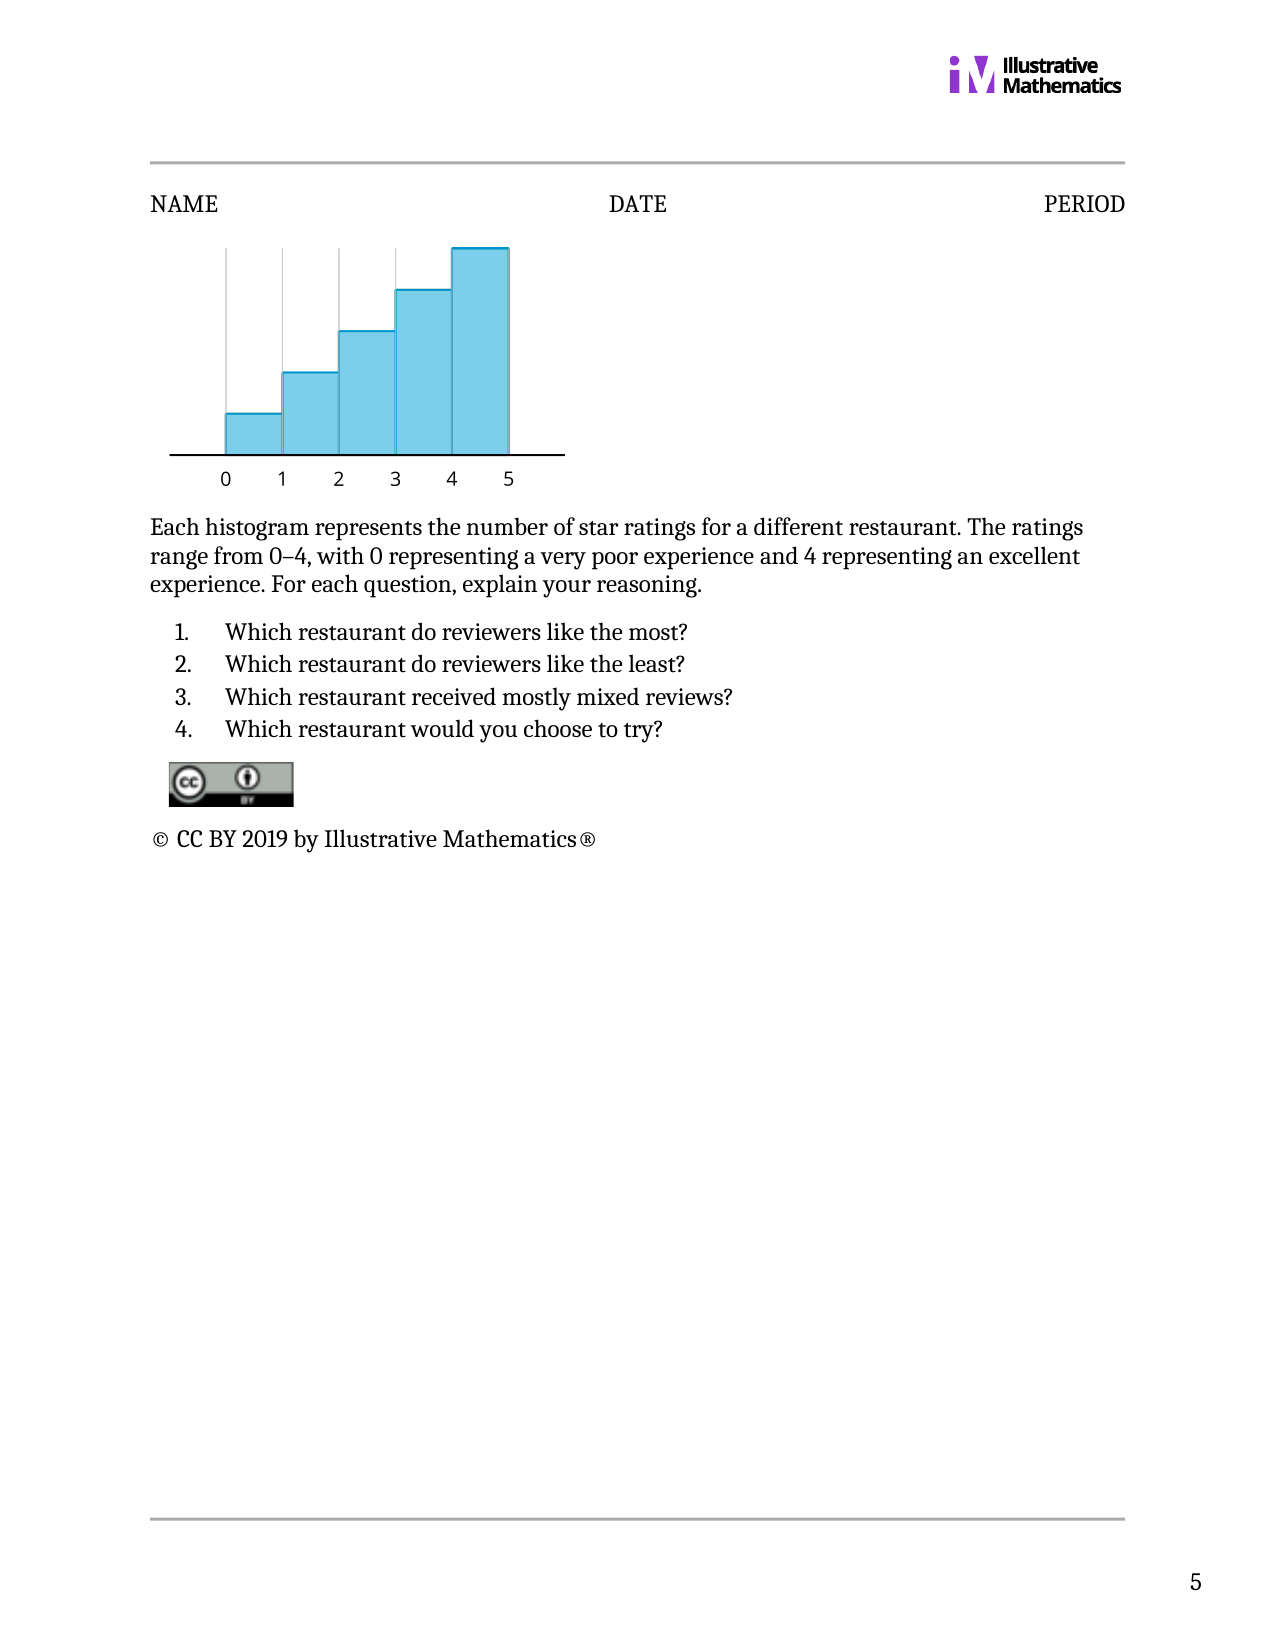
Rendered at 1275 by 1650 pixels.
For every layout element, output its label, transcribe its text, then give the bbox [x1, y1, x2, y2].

picture [949, 55, 1121, 93]
list Which restaurant do reviewers like the least? [175, 650, 1125, 679]
list Which restaurant received mostly mixed reviews? [175, 683, 1125, 712]
picture [168, 762, 294, 807]
text Each histogram represents the number of star ratings for a different restaurant. The ratings range from 0–4, with 0 representing a very poor experience and 4 representing an excellent experience. For each question, explain your reasoning. [150, 513, 1125, 599]
list Which restaurant would you choose to try? [175, 715, 1125, 744]
picture [168, 247, 565, 494]
text © CC BY 2019 by Illustrative Mathematics® [150, 825, 1125, 854]
list Which restaurant do reviewers like the most? [175, 618, 1125, 647]
